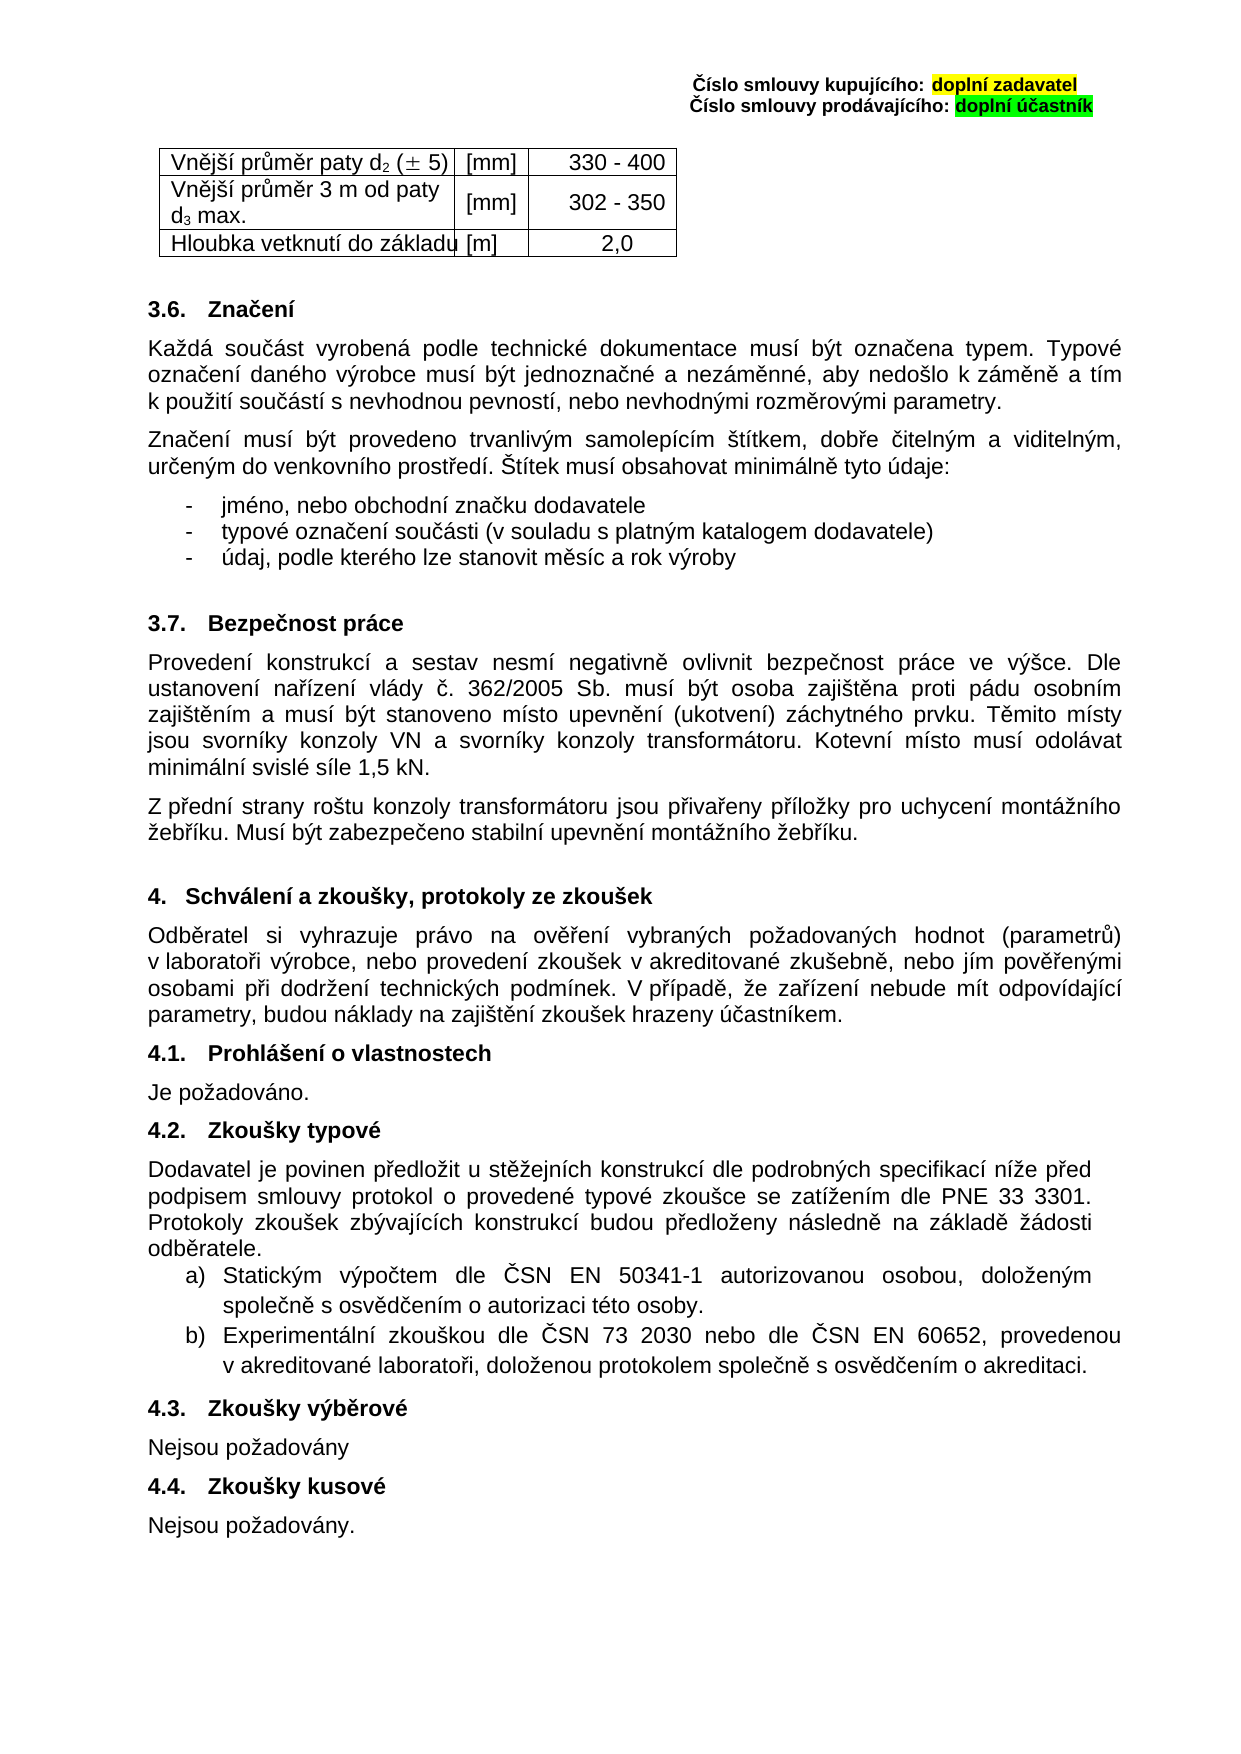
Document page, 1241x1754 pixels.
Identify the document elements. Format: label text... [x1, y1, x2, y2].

list Značení [148, 296, 1122, 322]
table_cell [mm] [455, 149, 528, 175]
text Provedení konstrukcí a sestav nesmí negativně ovlivnit bezpečnost práce ve výšce. Dle ustanovení nařízení vlády č. 362/2005 Sb. musí být osoba zajištěna proti pádu osobním zajištěním a musí být stanoveno místo upevnění (ukotvení) záchytného prvku. Těmito místy jsou svorníky konzoly VN a svorníky konzoly transformátoru. Kotevní místo musí odolávat minimální svislé síle 1,5 kN. [148, 648, 1122, 780]
text Značení musí být provedeno trvanlivým samolepícím štítkem, dobře čitelným a viditelným, určeným do venkovního prostředí. Štítek musí obsahovat minimálně tyto údaje: [148, 426, 1122, 479]
list Zkoušky kusové [148, 1473, 1122, 1499]
text Je požadováno. [148, 1078, 1122, 1105]
table_cell 302 - 350 [529, 176, 676, 229]
text Nejsou požadovány [148, 1434, 1122, 1460]
table_cell [m] [455, 230, 528, 256]
table_cell [mm] [455, 176, 528, 229]
list Zkoušky výběrové [148, 1395, 1122, 1421]
text Každá součást vyrobená podle technické dokumentace musí být označena typem. Typové označení daného výrobce musí být jednoznačné a nezáměnné, aby nedošlo k záměně a tím k použití součástí s nevhodnou pevností, nebo nevhodnými rozměrovými parametry. [148, 335, 1122, 414]
list - údaj, podle kterého lze stanovit měsíc a rok výroby [185, 544, 1122, 571]
list Prohlášení o vlastnostech [148, 1040, 1122, 1066]
list - typové označení součásti (v souladu s platným katalogem dodavatele) [185, 518, 1122, 544]
text Dodavatel je povinen předložit u stěžejních konstrukcí dle podrobných specifikací níže před podpisem smlouvy protokol o provedené typové zkoušce se zatížením dle PNE 33 3301. Protokoly zkoušek zbývajících konstrukcí budou předloženy následně na základě žádosti odběratele. [148, 1156, 1093, 1262]
table_cell 330 - 400 [529, 149, 676, 175]
text Z přední strany roštu konzoly transformátoru jsou přivařeny příložky pro uchycení montážního žebříku. Musí být zabezpečeno stabilní upevnění montážního žebříku. [148, 793, 1122, 845]
list Bezpečnost práce [148, 609, 1122, 636]
list Statickým výpočtem dle ČSN EN 50341-1 autorizovanou osobou, doloženým společně s osvědčením o autorizaci této osoby. [185, 1262, 1093, 1318]
table_cell Hloubka vetknutí do základu [160, 230, 454, 256]
text Nejsou požadovány. [148, 1512, 1122, 1538]
table_cell Vnější průměr paty d2 ( 5) [160, 149, 454, 175]
text Odběratel si vyhrazuje právo na ověření vybraných požadovaných hodnot (parametrů) v laboratoři výrobce, nebo provedení zkoušek v akreditované zkušebně, nebo jím pověřenými osobami při dodržení technických podmínek. V případě, že zařízení nebude mít odpovídající parametry, budou náklady na zajištění zkoušek hrazeny účastníkem. [148, 922, 1122, 1027]
list Zkoušky typové [148, 1117, 1122, 1144]
list - jméno, nebo obchodní značku dodavatele [185, 492, 1122, 518]
table_cell 2,0 [529, 230, 676, 256]
table_cell Vnější průměr 3 m od paty d3 max. [160, 176, 454, 229]
list Schválení a zkoušky, protokoly ze zkoušek [148, 883, 1122, 909]
list Experimentální zkouškou dle ČSN 73 2030 nebo dle ČSN EN 60652, provedenou v akreditované laboratoři, doloženou protokolem společně s osvědčením o akreditaci. [185, 1322, 1122, 1379]
